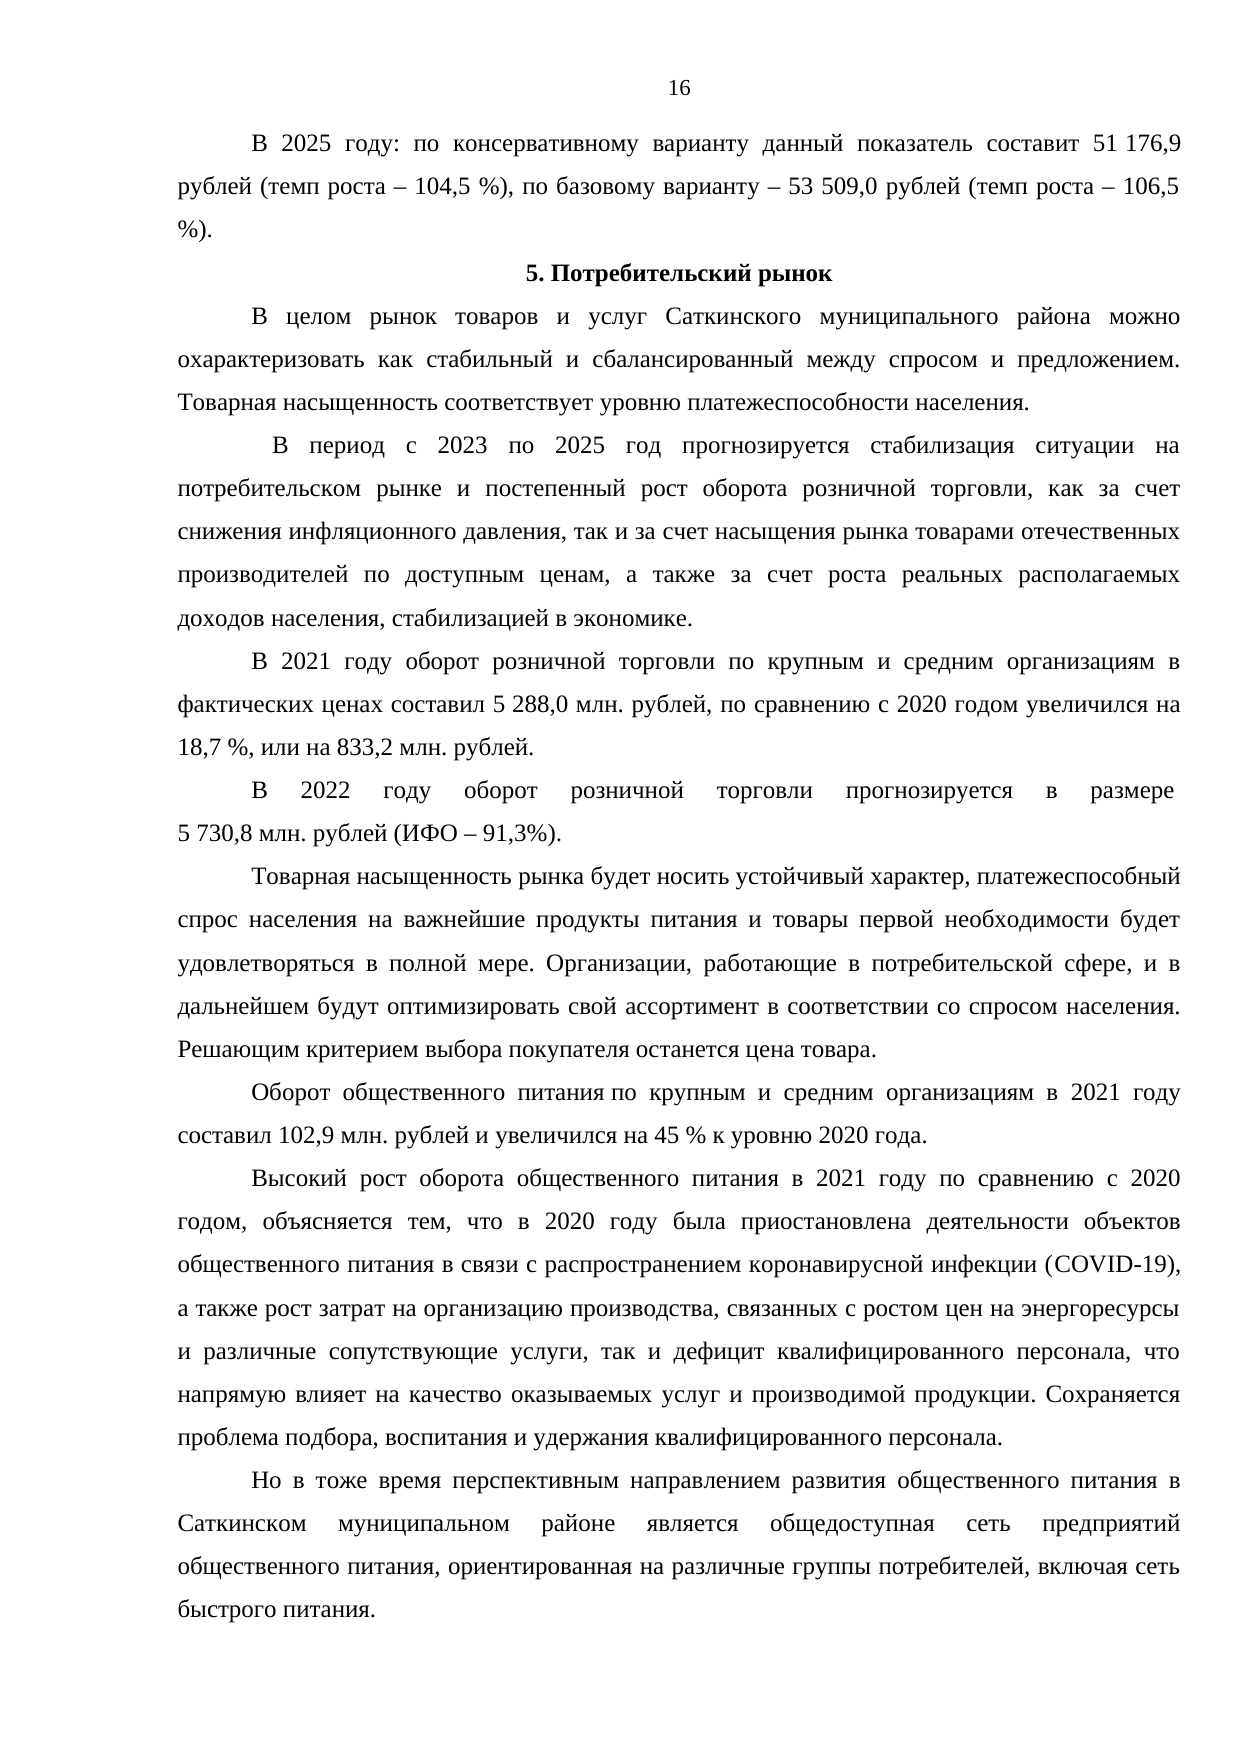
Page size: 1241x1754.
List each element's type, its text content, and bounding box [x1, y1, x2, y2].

text В целом рынок товаров и услуг Саткинского муниципального района можно охарактеризовать как стабильный и сбалансированный между спросом и предложением. Товарная насыщенность соответствует уровню платежеспособности населения. [177, 301, 1181, 416]
text Товарная насыщенность рынка будет носить устойчивый характер, платежеспособный спрос населения на важнейшие продукты питания и товары первой необходимости будет удовлетворяться в полной мере. Организации, работающие в потребительской сфере, и в дальнейшем будут оптимизировать свой ассортимент в соответствии со спросом населения. Решающим критерием выбора покупателя останется цена товара. [177, 861, 1181, 1063]
text В 2025 году: по консервативному варианту данный показатель составит 51 176,9 рублей (темп роста – 104,5 %), по базовому варианту – 53 509,0 рублей (темп роста – 106,5 %). [177, 128, 1181, 243]
text В период с 2023 по 2025 год прогнозируется стабилизация ситуации на потребительском рынке и постепенный рост оборота розничной торговли, как за счет снижения инфляционного давления, так и за счет насыщения рынка товарами отечественных производителей по доступным ценам, а также за счет роста реальных располагаемых доходов населения, стабилизацией в экономике. [177, 430, 1181, 631]
text Оборот общественного питания по крупным и средним организациям в 2021 году составил 102,9 млн. рублей и увеличился на 45 % к уровню 2020 года. [177, 1077, 1181, 1149]
text 5. Потребительский рынок [177, 258, 1181, 286]
text Но в тоже время перспективным направлением развития общественного питания в Саткинском муниципальном районе является общедоступная сеть предприятий общественного питания, ориентированная на различные группы потребителей, включая сеть быстрого питания. [177, 1465, 1181, 1623]
text Высокий рост оборота общественного питания в 2021 году по сравнению с 2020 годом, объясняется тем, что в 2020 году была приостановлена деятельности объектов общественного питания в связи с распространением коронавирусной инфекции (COVID-19), а также рост затрат на организацию производства, связанных с ростом цен на энергоресурсы и различные сопутствующие услуги, так и дефицит квалифицированного персонала, что напрямую влияет на качество оказываемых услуг и производимой продукции. Сохраняется проблема подбора, воспитания и удержания квалифицированного персонала. [177, 1163, 1181, 1451]
text В 2022 году оборот розничной торговли прогнозируется в размере 5 730,8 млн. рублей (ИФО – 91,3%). [177, 775, 1181, 847]
text В 2021 году оборот розничной торговли по крупным и средним организациям в фактических ценах составил 5 288,0 млн. рублей, по сравнению с 2020 годом увеличился на 18,7 %, или на 833,2 млн. рублей. [177, 646, 1181, 761]
